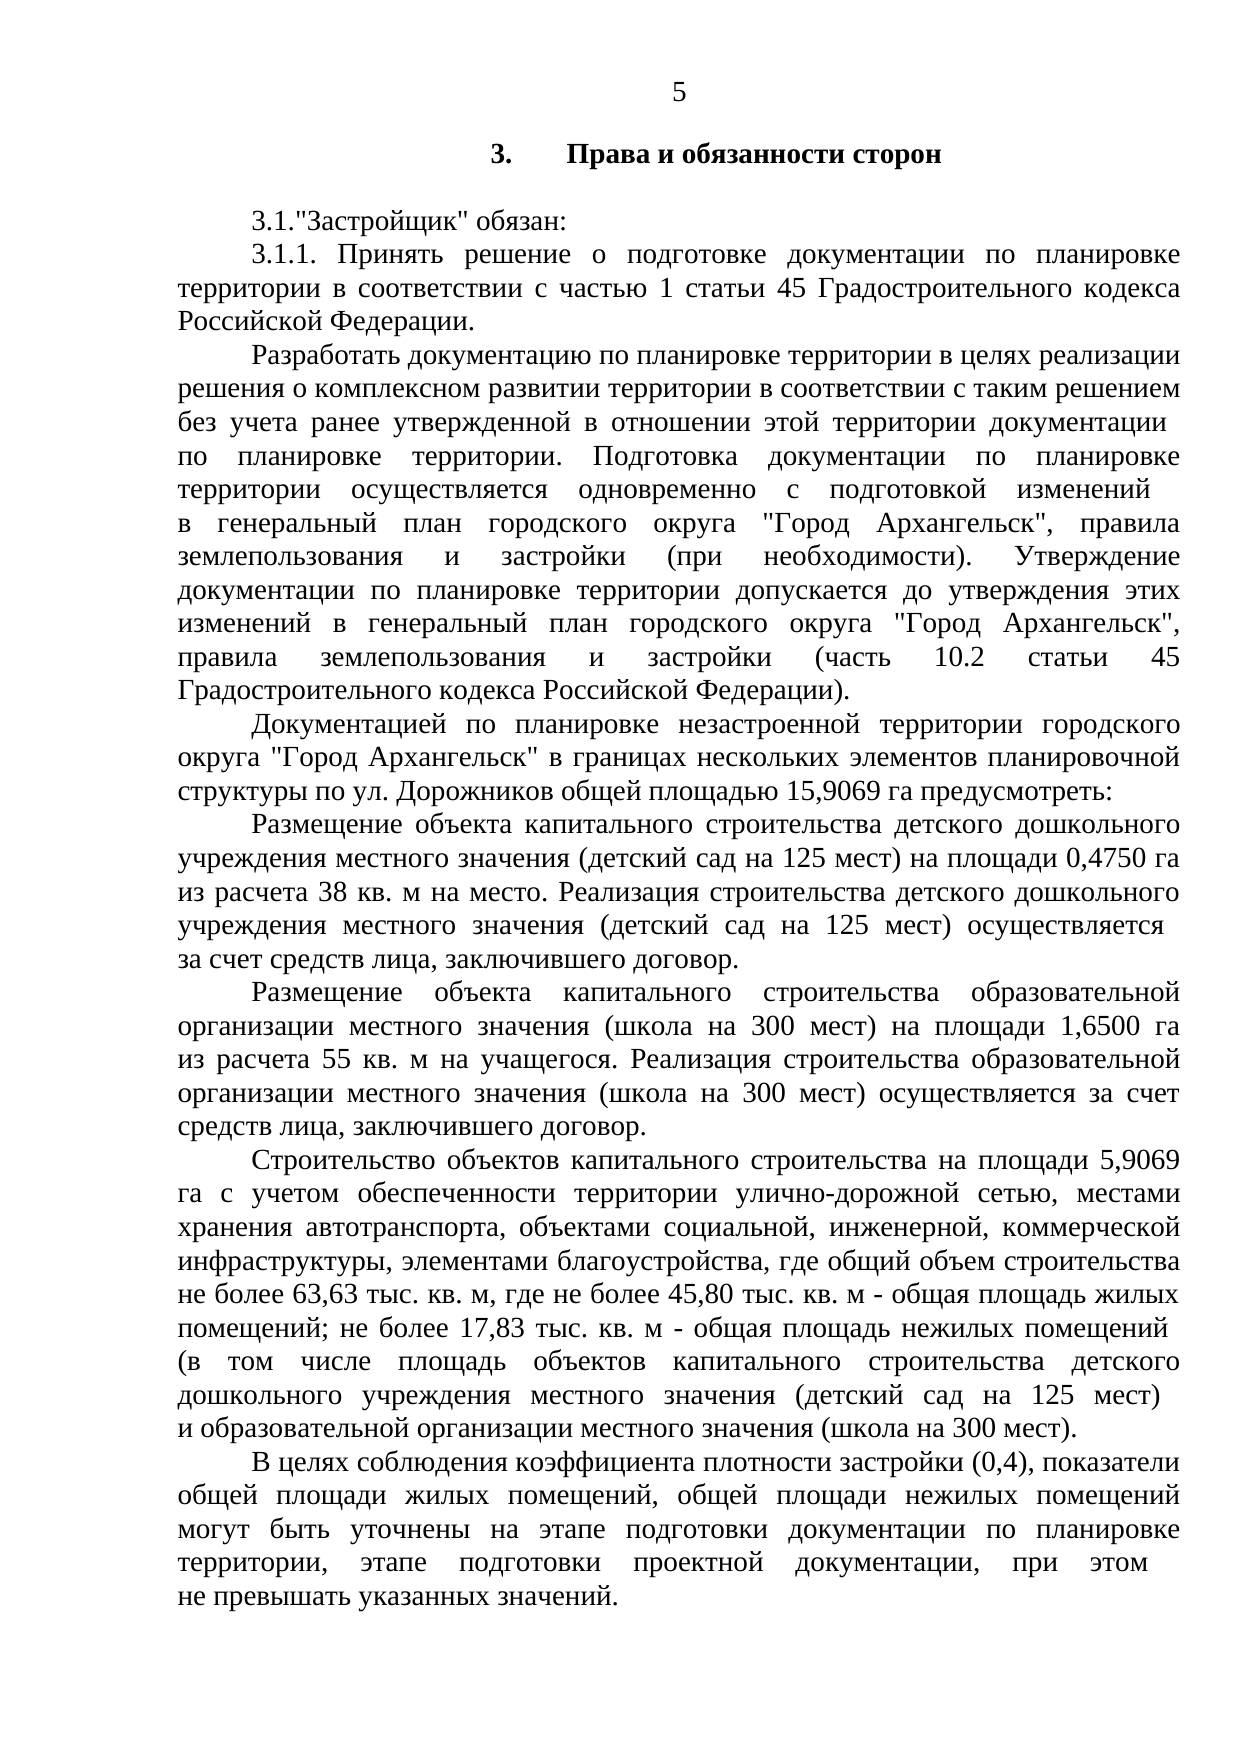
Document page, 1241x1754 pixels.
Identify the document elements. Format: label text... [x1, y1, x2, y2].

text 3.1.1. Принять решение о подготовке документации по планировке территории в соответствии с частью 1 статьи 45 Градостроительного кодекса Российской Федерации. [177, 236, 1181, 337]
text В целях соблюдения коэффициента плотности застройки (0,4), показатели общей площади жилых помещений, общей площади нежилых помещений могут быть уточнены на этапе подготовки документации по планировке территории, этапе подготовки проектной документации, при этом не превышать указанных значений. [177, 1444, 1181, 1612]
text Документацией по планировке незастроенной территории городского округа "Город Архангельск" в границах нескольких элементов планировочной структуры по ул. Дорожников общей площадью 15,9069 га предусмотреть: [177, 706, 1181, 807]
text Размещение объекта капитального строительства образовательной организации местного значения (школа на 300 мест) на площади 1,6500 га из расчета 55 кв. м на учащегося. Реализация строительства образовательной организации местного значения (школа на 300 мест) осуществляется за счет средств лица, заключившего договор. [177, 974, 1181, 1142]
list Права и обязанности сторон [177, 136, 1181, 169]
text Размещение объекта капитального строительства детского дошкольного учреждения местного значения (детский сад на 125 мест) на площади 0,4750 га из расчета 38 кв. м на место. Реализация строительства детского дошкольного учреждения местного значения (детский сад на 125 мест) осуществляется за счет средств лица, заключившего договор. [177, 807, 1181, 974]
text Строительство объектов капитального строительства на площади 5,9069 га с учетом обеспеченности территории улично-дорожной сетью, местами хранения автотранспорта, объектами социальной, инженерной, коммерческой инфраструктуры, элементами благоустройства, где общий объем строительства не более 63,63 тыс. кв. м, где не более 45,80 тыс. кв. м - общая площадь жилых помещений; не более 17,83 тыс. кв. м - общая площадь нежилых помещений (в том числе площадь объектов капитального строительства детского дошкольного учреждения местного значения (детский сад на 125 мест) и образовательной организации местного значения (школа на 300 мест). [177, 1142, 1181, 1444]
text 3.1."Застройщик" обязан: [177, 203, 1181, 236]
text Разработать документацию по планировке территории в целях реализации решения о комплексном развитии территории в соответствии с таким решением без учета ранее утвержденной в отношении этой территории документации по планировке территории. Подготовка документации по планировке территории осуществляется одновременно с подготовкой изменений в генеральный план городского округа "Город Архангельск", правила землепользования и застройки (при необходимости). Утверждение документации по планировке территории допускается до утверждения этих изменений в генеральный план городского округа "Город Архангельск", правила землепользования и застройки (часть 10.2 статьи 45 Градостроительного кодекса Российской Федерации). [177, 337, 1181, 706]
